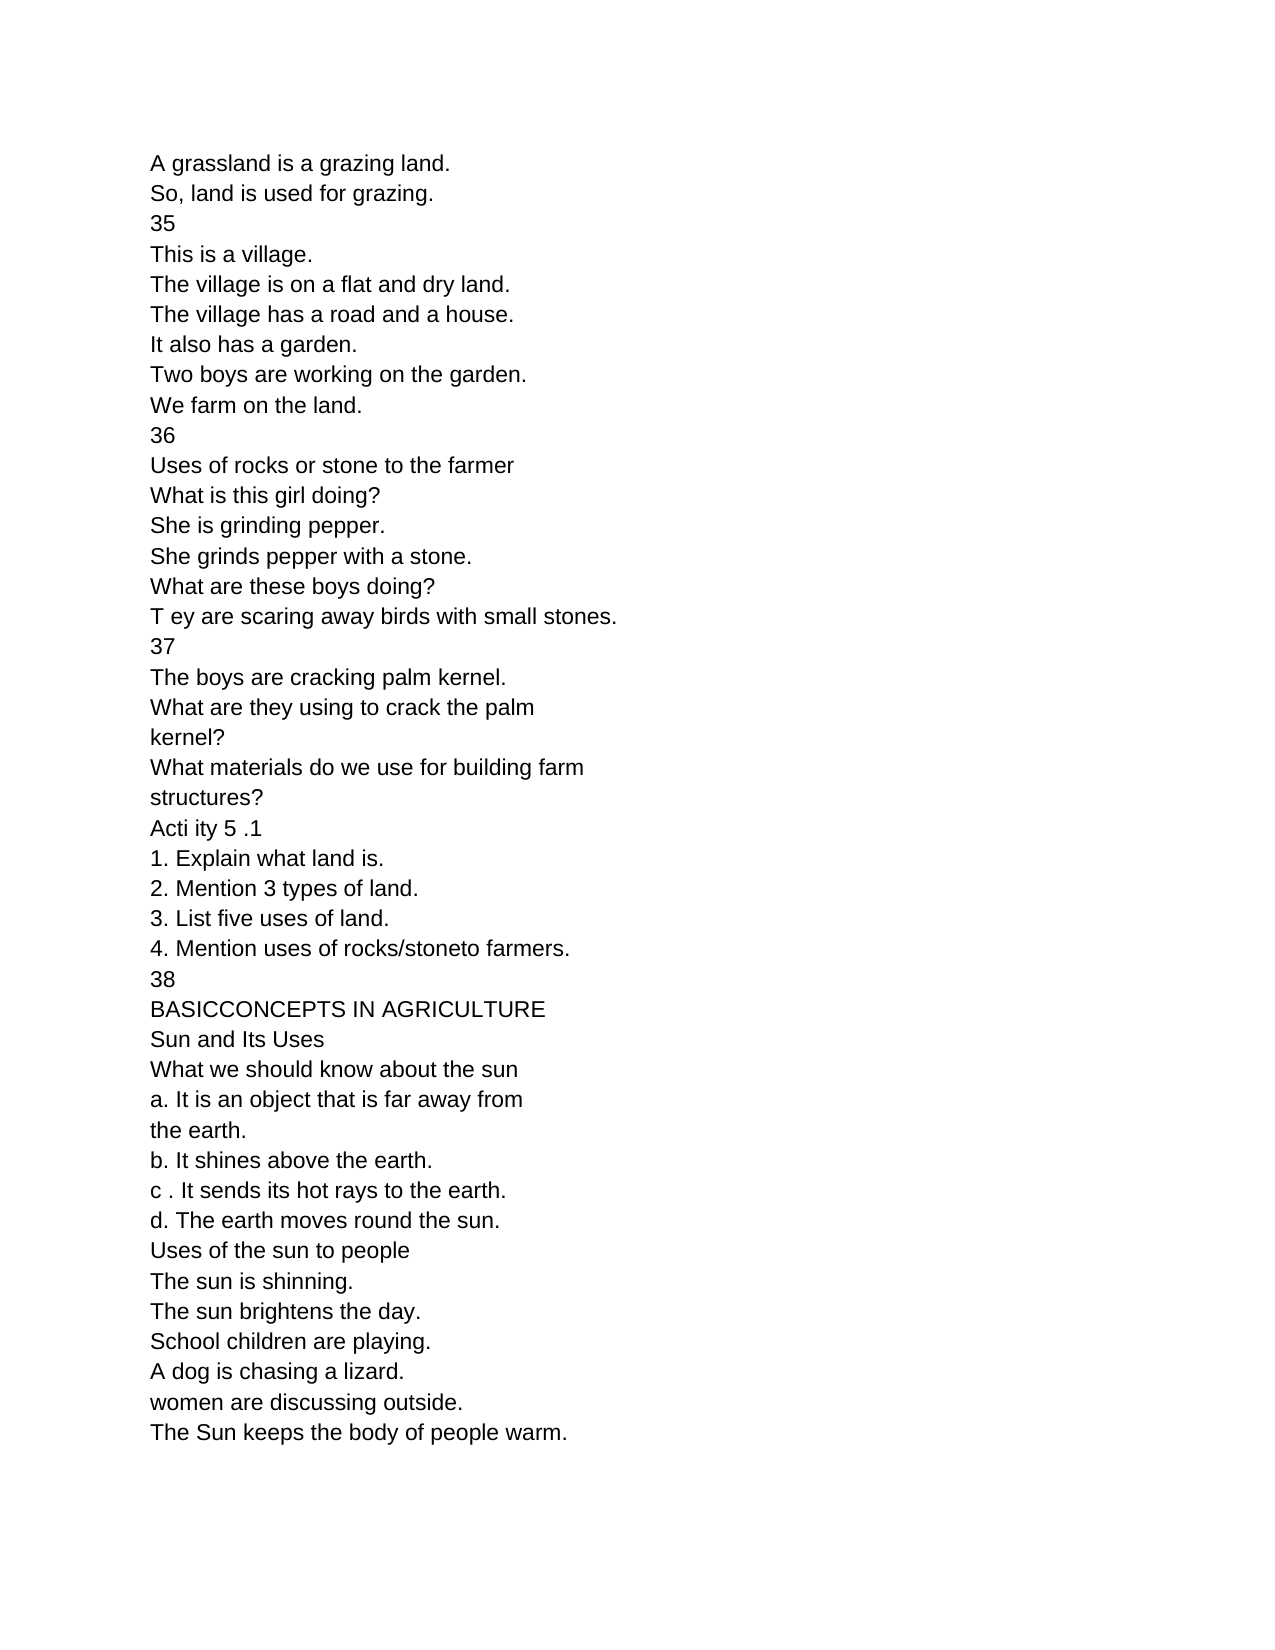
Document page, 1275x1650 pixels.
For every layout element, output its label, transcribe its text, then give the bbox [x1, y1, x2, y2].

text d. The earth moves round the sun. [150, 1207, 1125, 1234]
text 35 [150, 210, 1125, 237]
text T ey are scaring away birds with small stones. [150, 603, 1125, 629]
text What are they using to crack the palm [150, 694, 1125, 720]
text A dog is chasing a lizard. [150, 1358, 1125, 1385]
text This is a village. [150, 241, 1125, 267]
text So, land is used for grazing. [150, 180, 1125, 207]
text 2. Mention 3 types of land. [150, 875, 1125, 901]
text What are these boys doing? [150, 573, 1125, 599]
text 38 [150, 966, 1125, 992]
text 37 [150, 633, 1125, 660]
text She grinds pepper with a stone. [150, 543, 1125, 569]
text b. It shines above the earth. [150, 1147, 1125, 1173]
text School children are playing. [150, 1328, 1125, 1354]
text It also has a garden. [150, 331, 1125, 358]
text kernel? [150, 724, 1125, 750]
text The village is on a flat and dry land. [150, 271, 1125, 297]
text Uses of rocks or stone to the farmer [150, 452, 1125, 478]
text c . It sends its hot rays to the earth. [150, 1177, 1125, 1203]
text structures? [150, 784, 1125, 811]
text Acti ity 5 .1 [150, 814, 1125, 841]
text 36 [150, 422, 1125, 448]
text 3. List five uses of land. [150, 905, 1125, 932]
text The sun brightens the day. [150, 1298, 1125, 1324]
text What we should know about the sun [150, 1056, 1125, 1083]
text women are discussing outside. [150, 1388, 1125, 1415]
text The village has a road and a house. [150, 301, 1125, 327]
text Uses of the sun to people [150, 1237, 1125, 1264]
text The Sun keeps the body of people warm. [150, 1419, 1125, 1445]
text 4. Mention uses of rocks/stoneto farmers. [150, 935, 1125, 962]
text The sun is shinning. [150, 1268, 1125, 1294]
text BASICCONCEPTS IN AGRICULTURE [150, 996, 1125, 1022]
text She is grinding pepper. [150, 512, 1125, 539]
text What is this girl doing? [150, 482, 1125, 509]
text A grassland is a grazing land. [150, 150, 1125, 176]
text a. It is an object that is far away from [150, 1086, 1125, 1113]
text We farm on the land. [150, 392, 1125, 418]
text Sun and Its Uses [150, 1026, 1125, 1052]
text What materials do we use for building farm [150, 754, 1125, 781]
text the earth. [150, 1117, 1125, 1143]
text 1. Explain what land is. [150, 845, 1125, 871]
text Two boys are working on the garden. [150, 361, 1125, 388]
text The boys are cracking palm kernel. [150, 663, 1125, 690]
